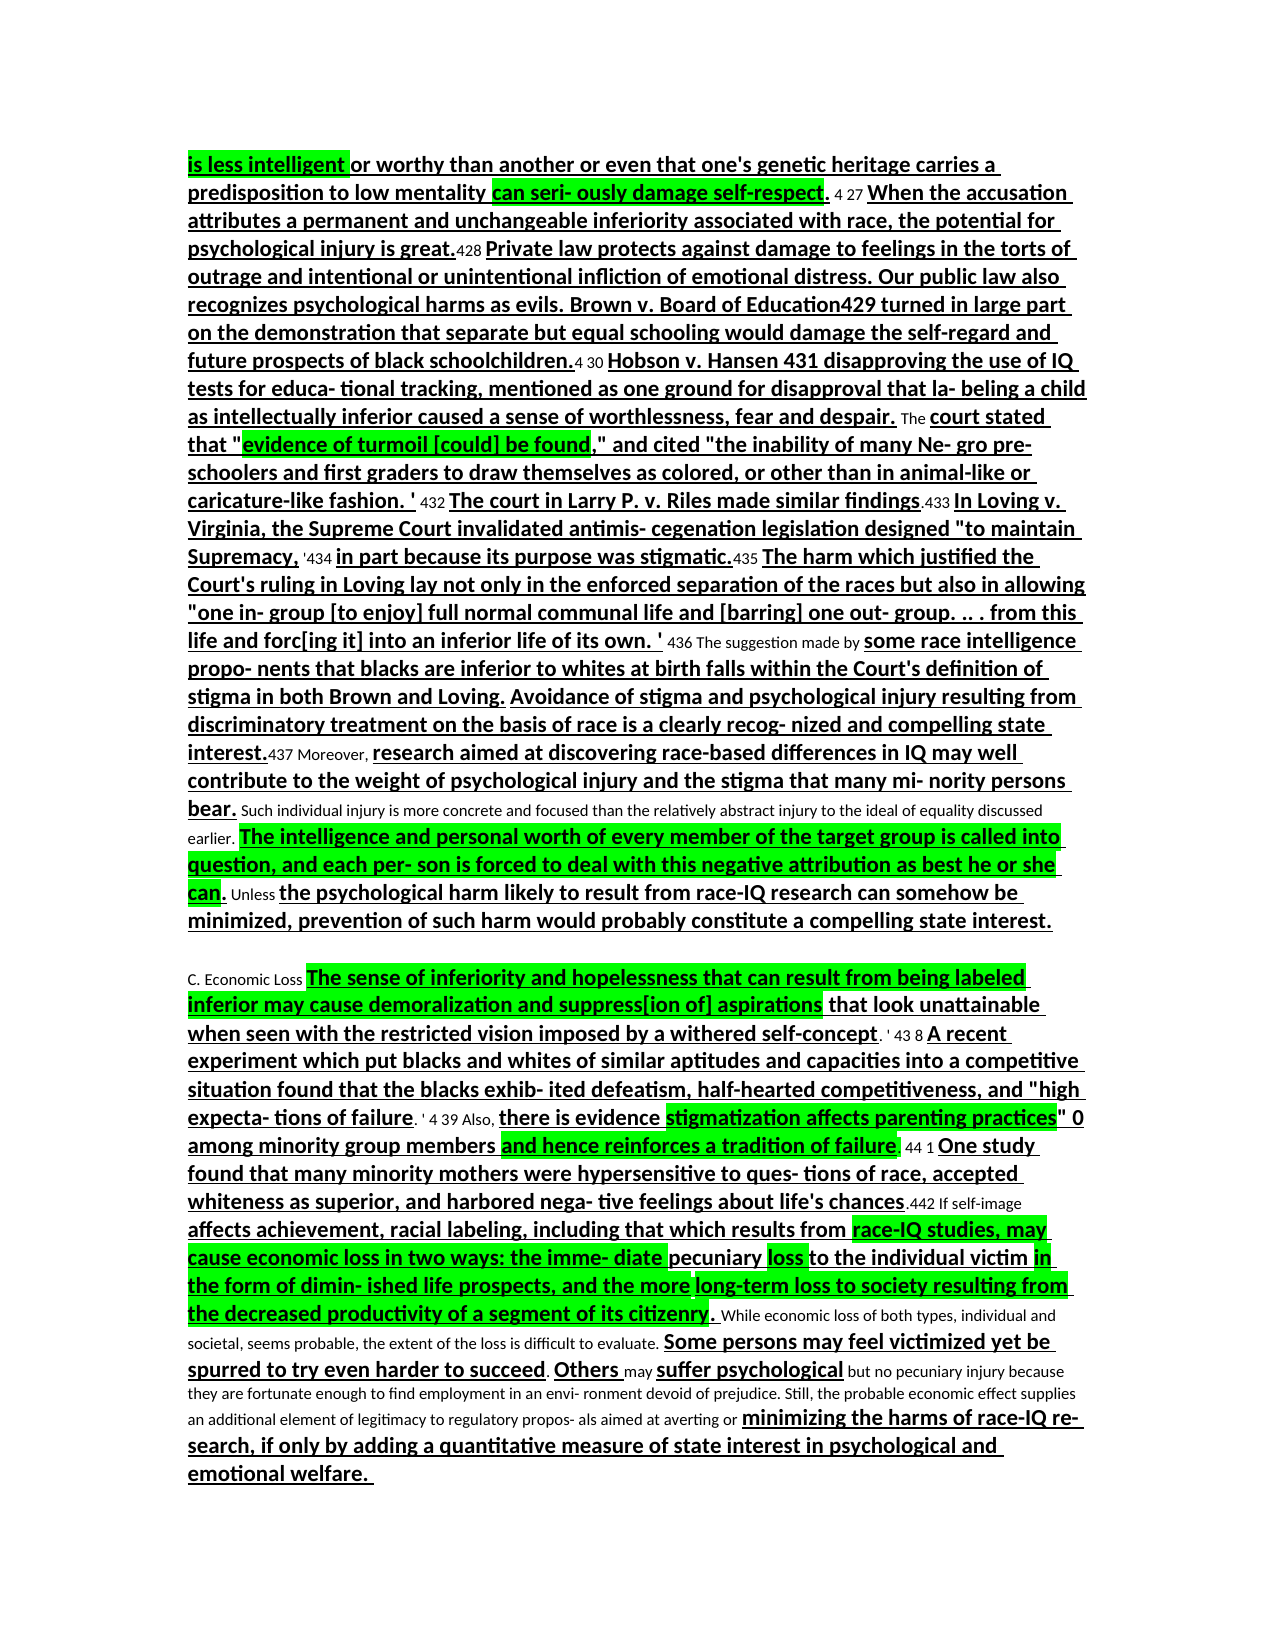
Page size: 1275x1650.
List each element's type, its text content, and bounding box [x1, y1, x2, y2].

text C. Economic Loss The sense of inferiority and hopelessness that can result from being labeled inferior may cause demoralization and suppress[ion of] aspirations that look unattainable when seen with the restricted vision imposed by a withered self-concept. ' 43 8 A recent experiment which put blacks and whites of similar aptitudes and capacities into a competitive situation found that the blacks exhib- ited defeatism, half-hearted competitiveness, and "high expecta- tions of failure. ' 4 39 Also, there is evidence stigmatization affects parenting practices" 0 among minority group members and hence reinforces a tradition of failure. 44 1 One study found that many minority mothers were hypersensitive to ques- tions of race, accepted whiteness as superior, and harbored nega- tive feelings about life's chances.442 If self-image affects achievement, racial labeling, including that which results from race-IQ studies, may cause economic loss in two ways: the imme- diate pecuniary loss to the individual victim in the form of dimin- ished life prospects, and the more long-term loss to society resulting from the decreased productivity of a segment of its citizenry. While economic loss of both types, individual and societal, seems probable, the extent of the loss is difficult to evaluate. Some persons may feel victimized yet be spurred to try even harder to succeed. Others may suffer psychological but no pecuniary injury because they are fortunate enough to find employment in an envi- ronment devoid of prejudice. Still, the probable economic effect supplies an additional element of legitimacy to regulatory propos- als aimed at averting or minimizing the harms of race-IQ re- search, if only by adding a quantitative measure of state interest in psychological and emotional welfare. [187, 963, 1087, 1487]
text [187, 150, 1087, 398]
